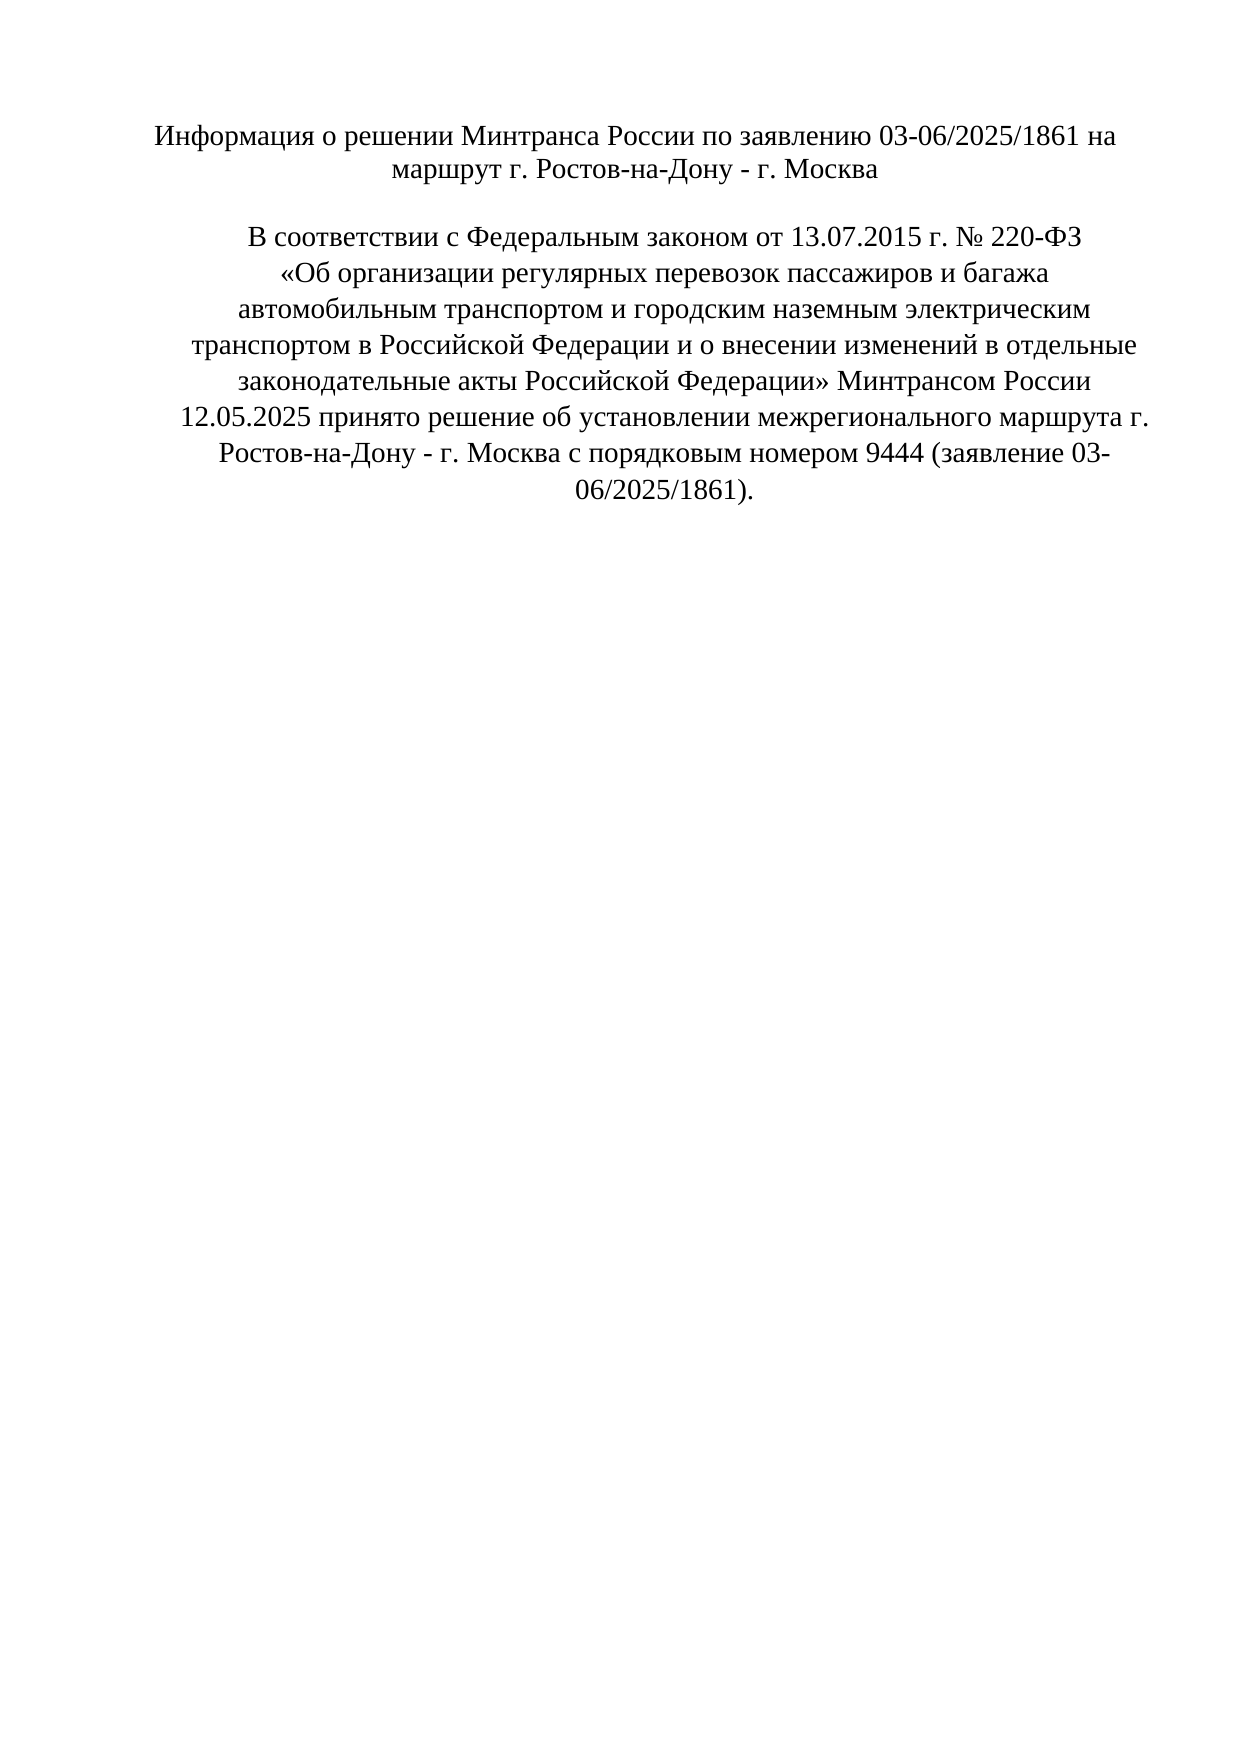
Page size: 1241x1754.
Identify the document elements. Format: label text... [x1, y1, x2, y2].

text В соответствии с Федеральным законом от 13.07.2015 г. № 220-ФЗ «Об организации регулярных перевозок пассажиров и багажа автомобильным транспортом и городским наземным электрическим транспортом в Российской Федерации и о внесении изменений в отдельные законодательные акты Российской Федерации» Минтрансом России 12.05.2025 принято решение об установлении межрегионального маршрута г. Ростов-на-Дону - г. Москва с порядковым номером 9444 (заявление 03-06/2025/1861). [177, 219, 1152, 505]
text Информация о решении Минтранса России по заявлению 03-06/2025/1861 на маршрут г. Ростов-на-Дону - г. Москва [118, 118, 1152, 185]
